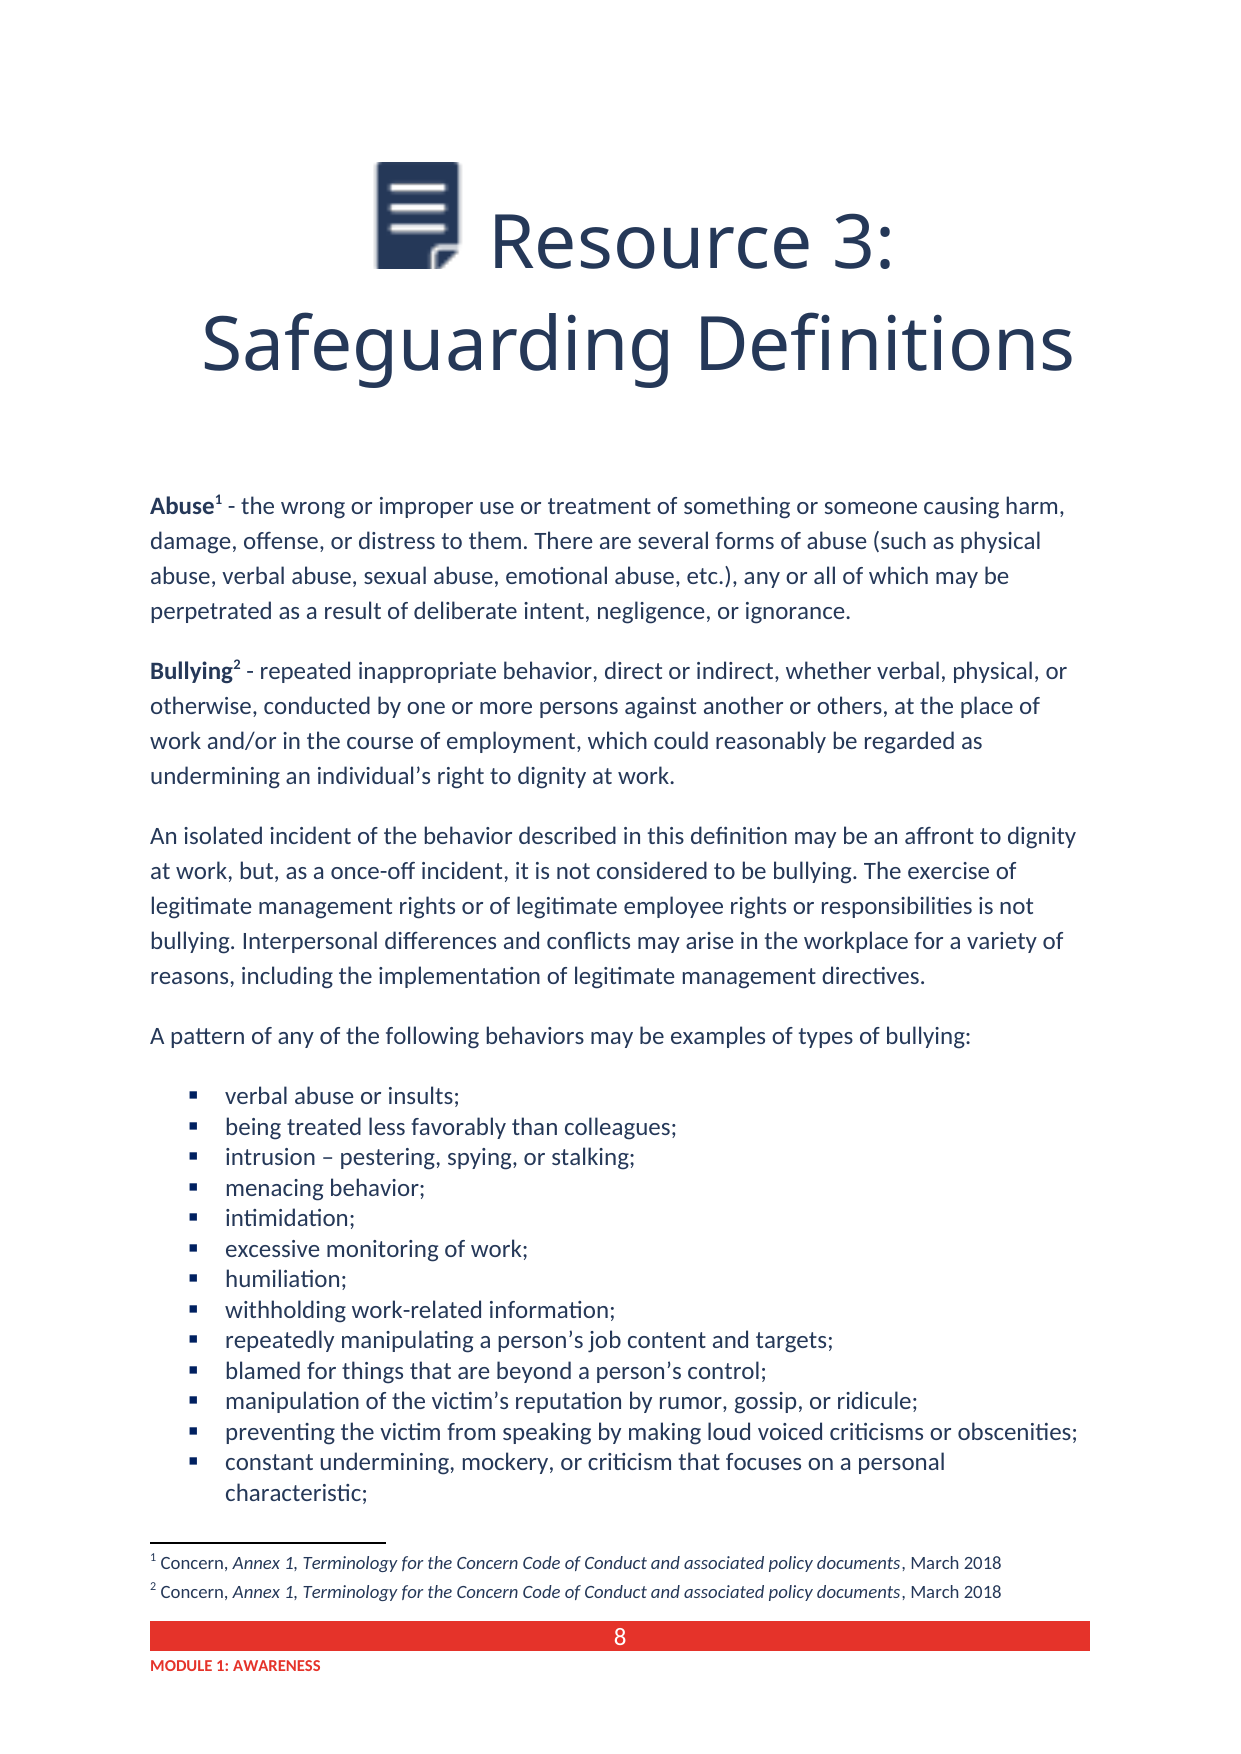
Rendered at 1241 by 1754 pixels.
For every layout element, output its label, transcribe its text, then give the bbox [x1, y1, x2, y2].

list withholding work-related information; [187, 1294, 1090, 1324]
list menacing behavior; [187, 1172, 1090, 1202]
list preventing the victim from speaking by making loud voiced criticisms or obscenities; [187, 1416, 1090, 1446]
list verbal abuse or insults; [187, 1080, 1090, 1111]
text A pattern of any of the following behaviors may be examples of types of bullying: [150, 1020, 1090, 1051]
text An isolated incident of the behavior described in this definition may be an affront to dignity at work, but, as a once-off incident, it is not considered to be bullying. The exercise of legitimate management rights or of legitimate employee rights or responsibilities is not bullying. Interpersonal differences and conflicts may arise in the workplace for a variety of reasons, including the implementation of legitimate management directives. [150, 820, 1090, 991]
list manipulation of the victim’s reputation by rumor, gossip, or ridicule; [187, 1385, 1090, 1416]
list intimidation; [187, 1202, 1090, 1233]
text Bullying - repeated inappropriate behavior, direct or indirect, whether verbal, physical, or otherwise, conducted by one or more persons against another or others, at the place of work and/or in the course of employment, which could reasonably be regarded as undermining an individual’s right to dignity at work. [150, 655, 1090, 791]
list intrusion – pestering, spying, or stalking; [187, 1141, 1090, 1172]
subtitle Resource 3: Safeguarding Definitions [187, 162, 1090, 393]
list being treated less favorably than colleagues; [187, 1111, 1090, 1141]
list constant undermining, mockery, or criticism that focuses on a personal characteristic; [187, 1446, 1090, 1507]
list excessive monitoring of work; [187, 1233, 1090, 1263]
list repeatedly manipulating a person’s job content and targets; [187, 1324, 1090, 1355]
list humiliation; [187, 1263, 1090, 1294]
list blamed for things that are beyond a person’s control; [187, 1355, 1090, 1385]
text Abuse - the wrong or improper use or treatment of something or someone causing harm, damage, offense, or distress to them. There are several forms of abuse (such as physical abuse, verbal abuse, sexual abuse, emotional abuse, etc.), any or all of which may be perpetrated as a result of deliberate intent, negligence, or ignorance. [150, 490, 1090, 626]
